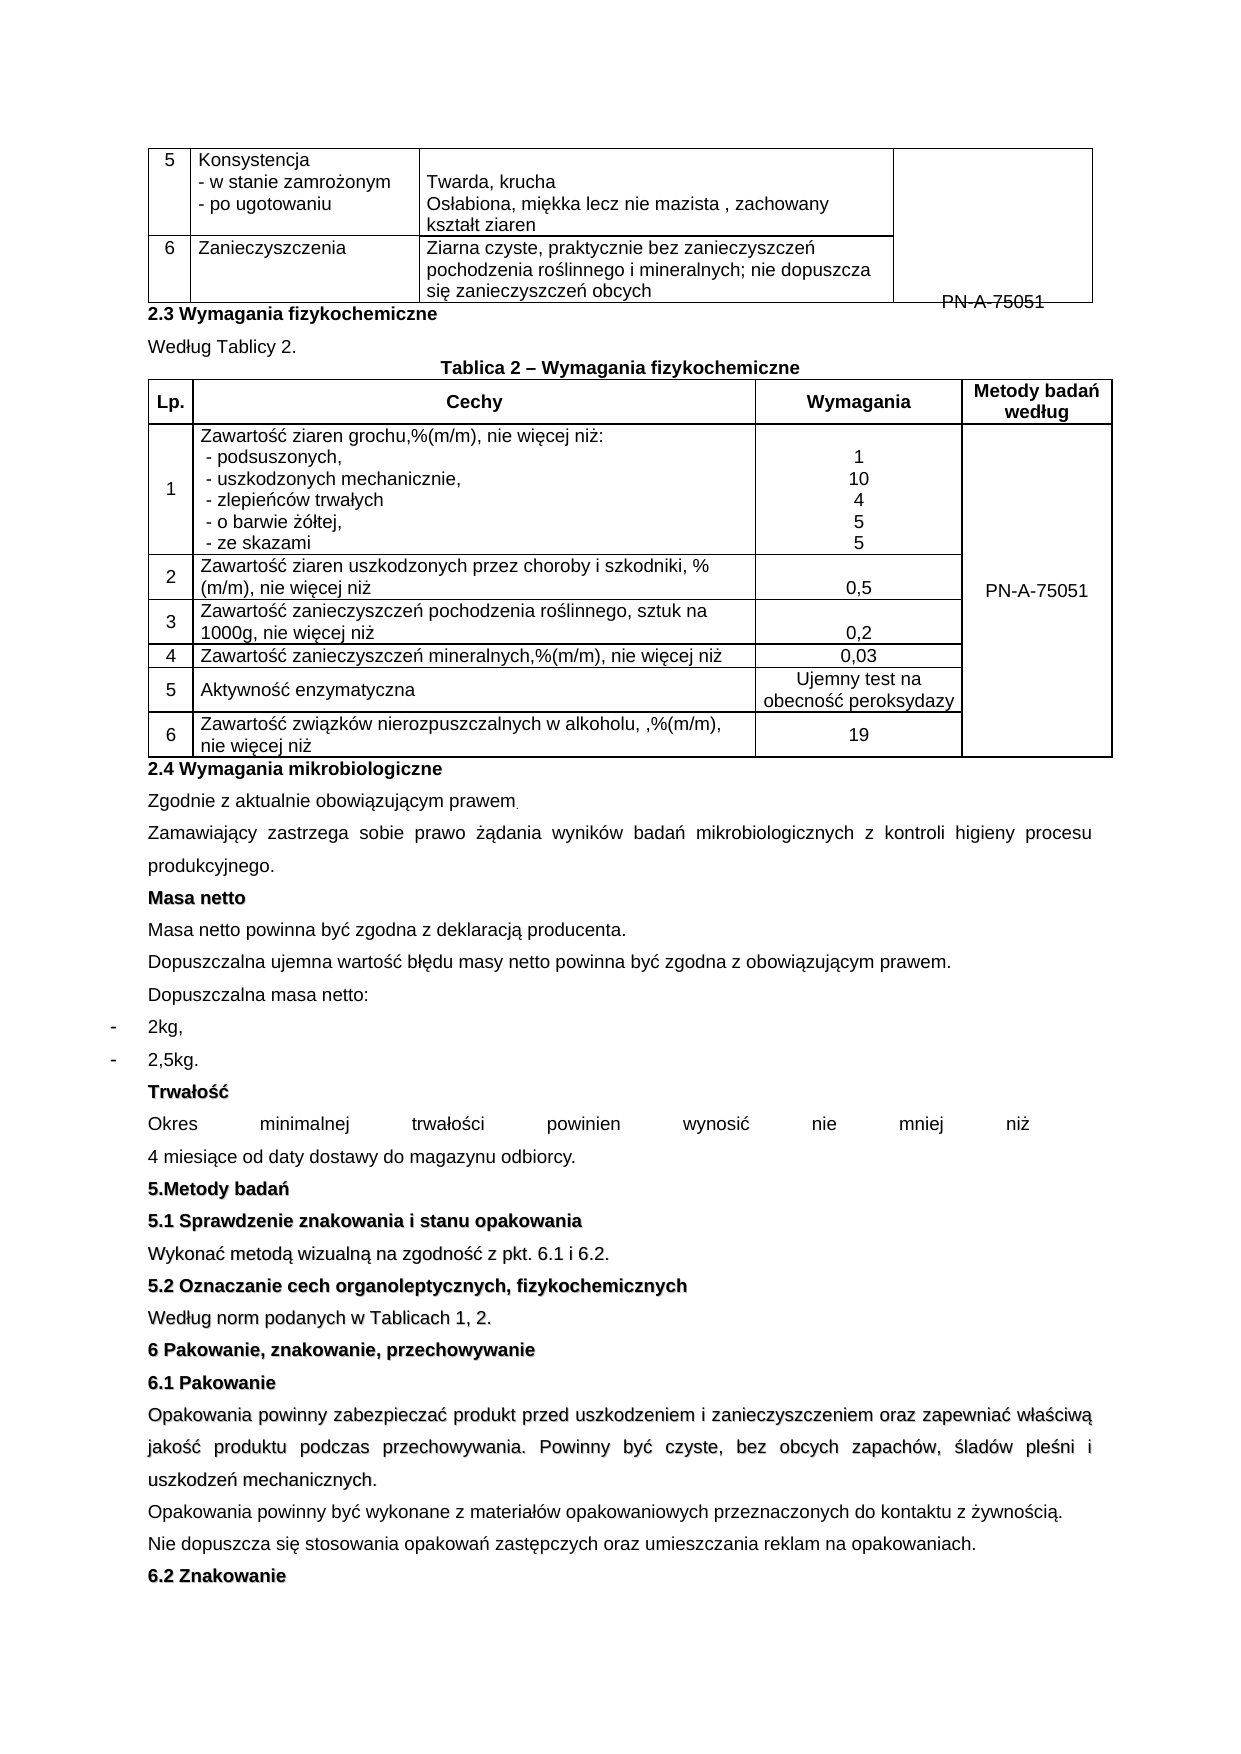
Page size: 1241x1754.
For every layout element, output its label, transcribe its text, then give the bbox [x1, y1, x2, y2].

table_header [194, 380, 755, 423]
text 5.2 Oznaczanie cech organoleptycznych, fizykochemicznych [148, 1274, 1093, 1296]
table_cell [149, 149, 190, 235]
text 6 Pakowanie, znakowanie, przechowywanie [148, 1339, 1093, 1361]
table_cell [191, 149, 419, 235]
list 2kg, [110, 1016, 1093, 1037]
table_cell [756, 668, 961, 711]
text Według norm podanych w Tablicach 1, 2. [148, 1307, 1093, 1328]
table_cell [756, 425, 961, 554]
text Nie dopuszcza się stosowania opakowań zastępczych oraz umieszczania reklam na opakowaniach. [148, 1533, 1093, 1554]
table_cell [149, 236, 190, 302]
text 6.2 Znakowanie [148, 1565, 1093, 1587]
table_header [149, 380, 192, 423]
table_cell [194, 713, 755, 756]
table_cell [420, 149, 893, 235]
text Według Tablicy 2. [148, 336, 1093, 357]
text Dopuszczalna ujemna wartość błędu masy netto powinna być zgodna z obowiązującym prawem. [148, 951, 1093, 973]
text Zamawiający zastrzega sobie prawo żądania wyników badań mikrobiologicznych z kontroli higieny procesu produkcyjnego. [148, 822, 1093, 876]
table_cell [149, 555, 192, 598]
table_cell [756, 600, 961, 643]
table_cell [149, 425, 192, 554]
text Zgodnie z aktualnie obowiązującym prawem. [148, 790, 1093, 811]
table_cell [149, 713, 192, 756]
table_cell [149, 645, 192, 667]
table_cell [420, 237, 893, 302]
list Masa netto [0, 887, 1093, 908]
text Opakowania powinny być wykonane z materiałów opakowaniowych przeznaczonych do kontaktu z żywnością. [148, 1501, 1093, 1522]
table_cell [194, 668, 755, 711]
text Okres minimalnej trwałości powinien wynosić nie mniej niż 4 miesiące od daty dostawy do magazynu odbiorcy. [148, 1113, 1093, 1167]
text Masa netto powinna być zgodna z deklaracją producenta. [148, 919, 1093, 941]
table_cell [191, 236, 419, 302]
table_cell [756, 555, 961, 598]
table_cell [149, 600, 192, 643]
text Dopuszczalna masa netto: [148, 983, 1093, 1005]
text 2.3 Wymagania fizykochemiczne [148, 303, 1093, 325]
list 2,5kg. [110, 1048, 1093, 1070]
text 6.1 Pakowanie [148, 1371, 1093, 1393]
text 2.4 Wymagania mikrobiologiczne [148, 758, 1093, 779]
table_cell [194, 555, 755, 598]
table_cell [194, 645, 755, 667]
subtitle Tablica 2 – Wymagania fizykochemiczne [148, 357, 1093, 379]
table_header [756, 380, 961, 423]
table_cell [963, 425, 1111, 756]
text 5.Metody badań [148, 1178, 1093, 1199]
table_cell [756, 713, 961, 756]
list Trwałość [0, 1081, 1093, 1102]
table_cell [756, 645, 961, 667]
text 5.1 Sprawdzenie znakowania i stanu opakowania [148, 1210, 1093, 1232]
text Wykonać metodą wizualną na zgodność z pkt. 6.1 i 6.2. [148, 1242, 1093, 1264]
text Opakowania powinny zabezpieczać produkt przed uszkodzeniem i zanieczyszczeniem oraz zapewniać właściwą jakość produktu podczas przechowywania. Powinny być czyste, bez obcych zapachów, śladów pleśni i uszkodzeń mechanicznych. [148, 1404, 1093, 1490]
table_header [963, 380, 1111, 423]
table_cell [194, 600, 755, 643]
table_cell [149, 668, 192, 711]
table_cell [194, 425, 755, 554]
